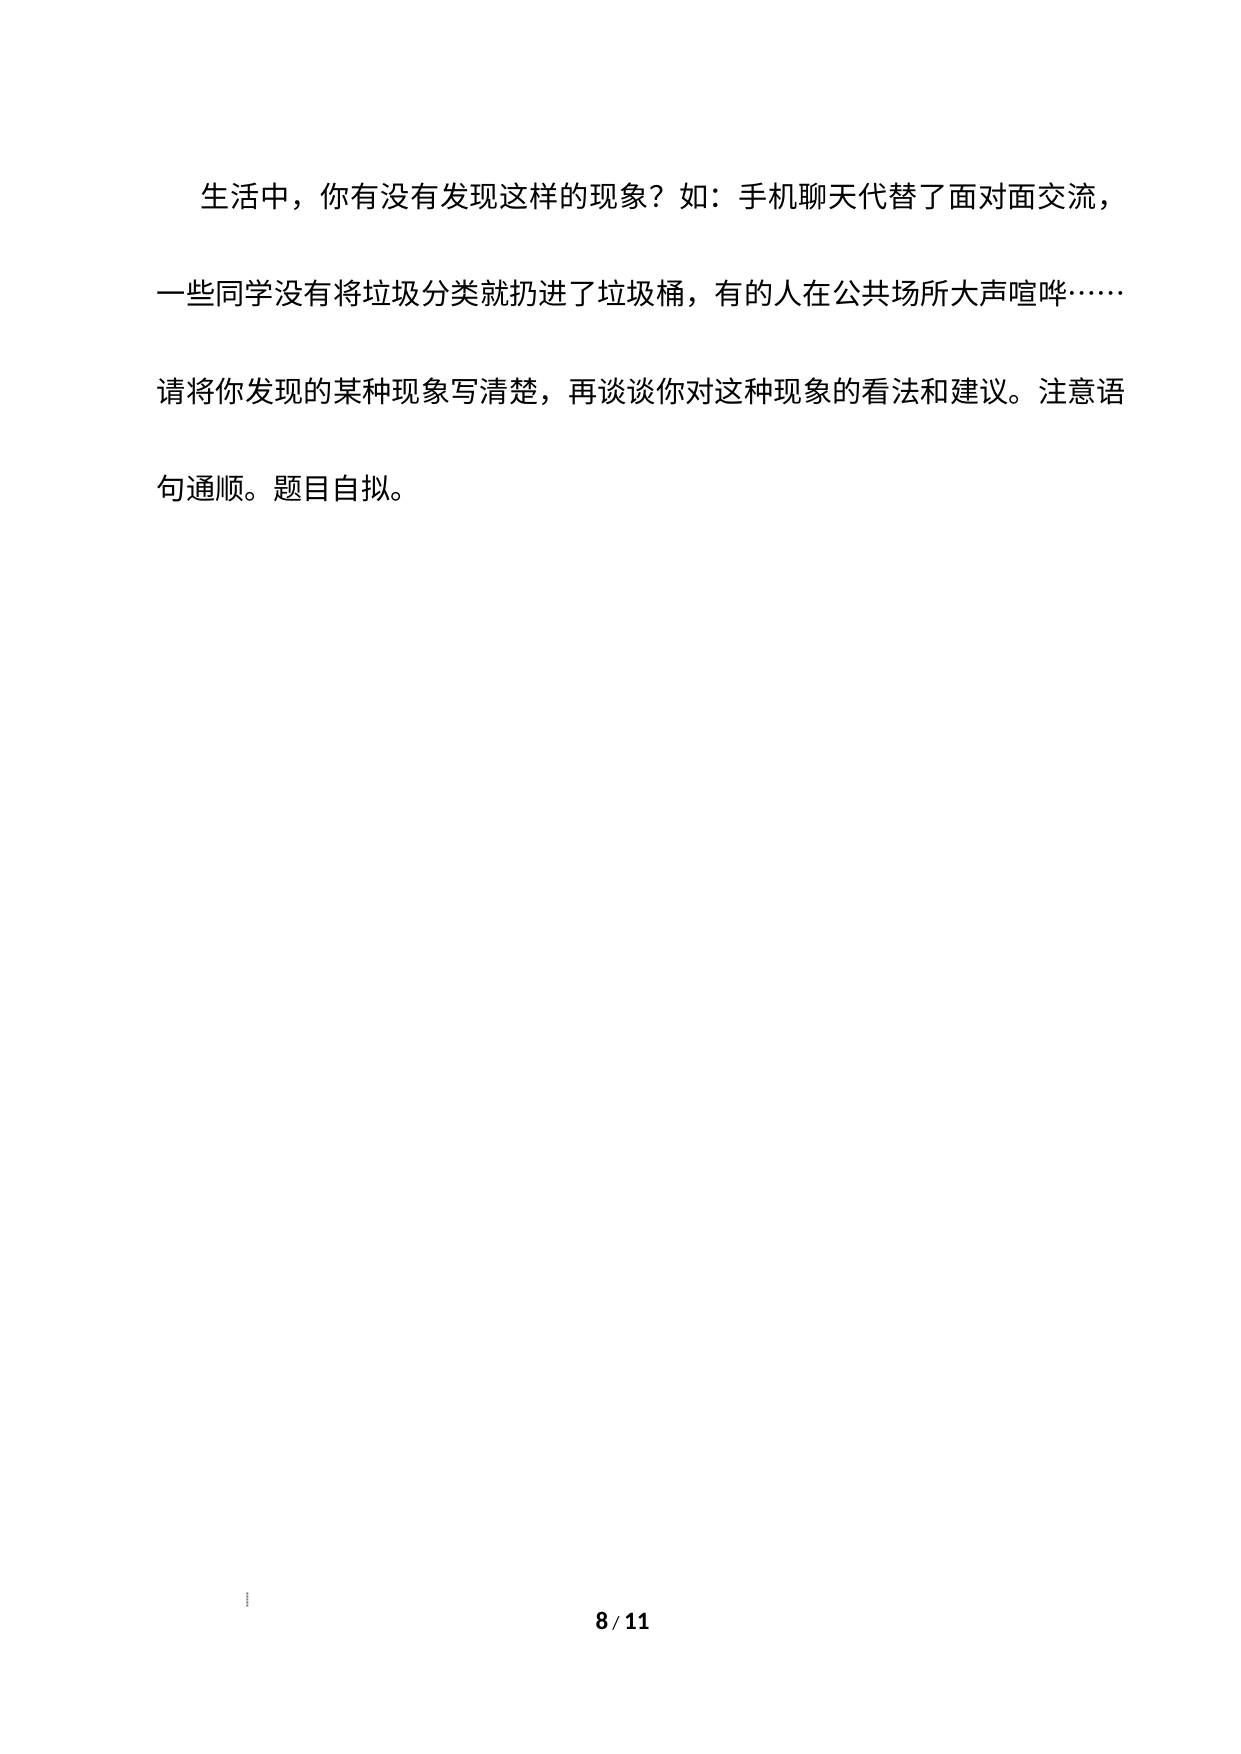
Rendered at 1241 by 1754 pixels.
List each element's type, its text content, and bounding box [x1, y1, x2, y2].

text 生活中，你有没有发现这样的现象？如：手机聊天代替了面对面交流，一些同学没有将垃圾分类就扔进了垃圾桶，有的人在公共场所大声喧哗……请将你发现的某种现象写清楚，再谈谈你对这种现象的看法和建议。注意语句通顺。题目自拟。 [157, 162, 1128, 519]
